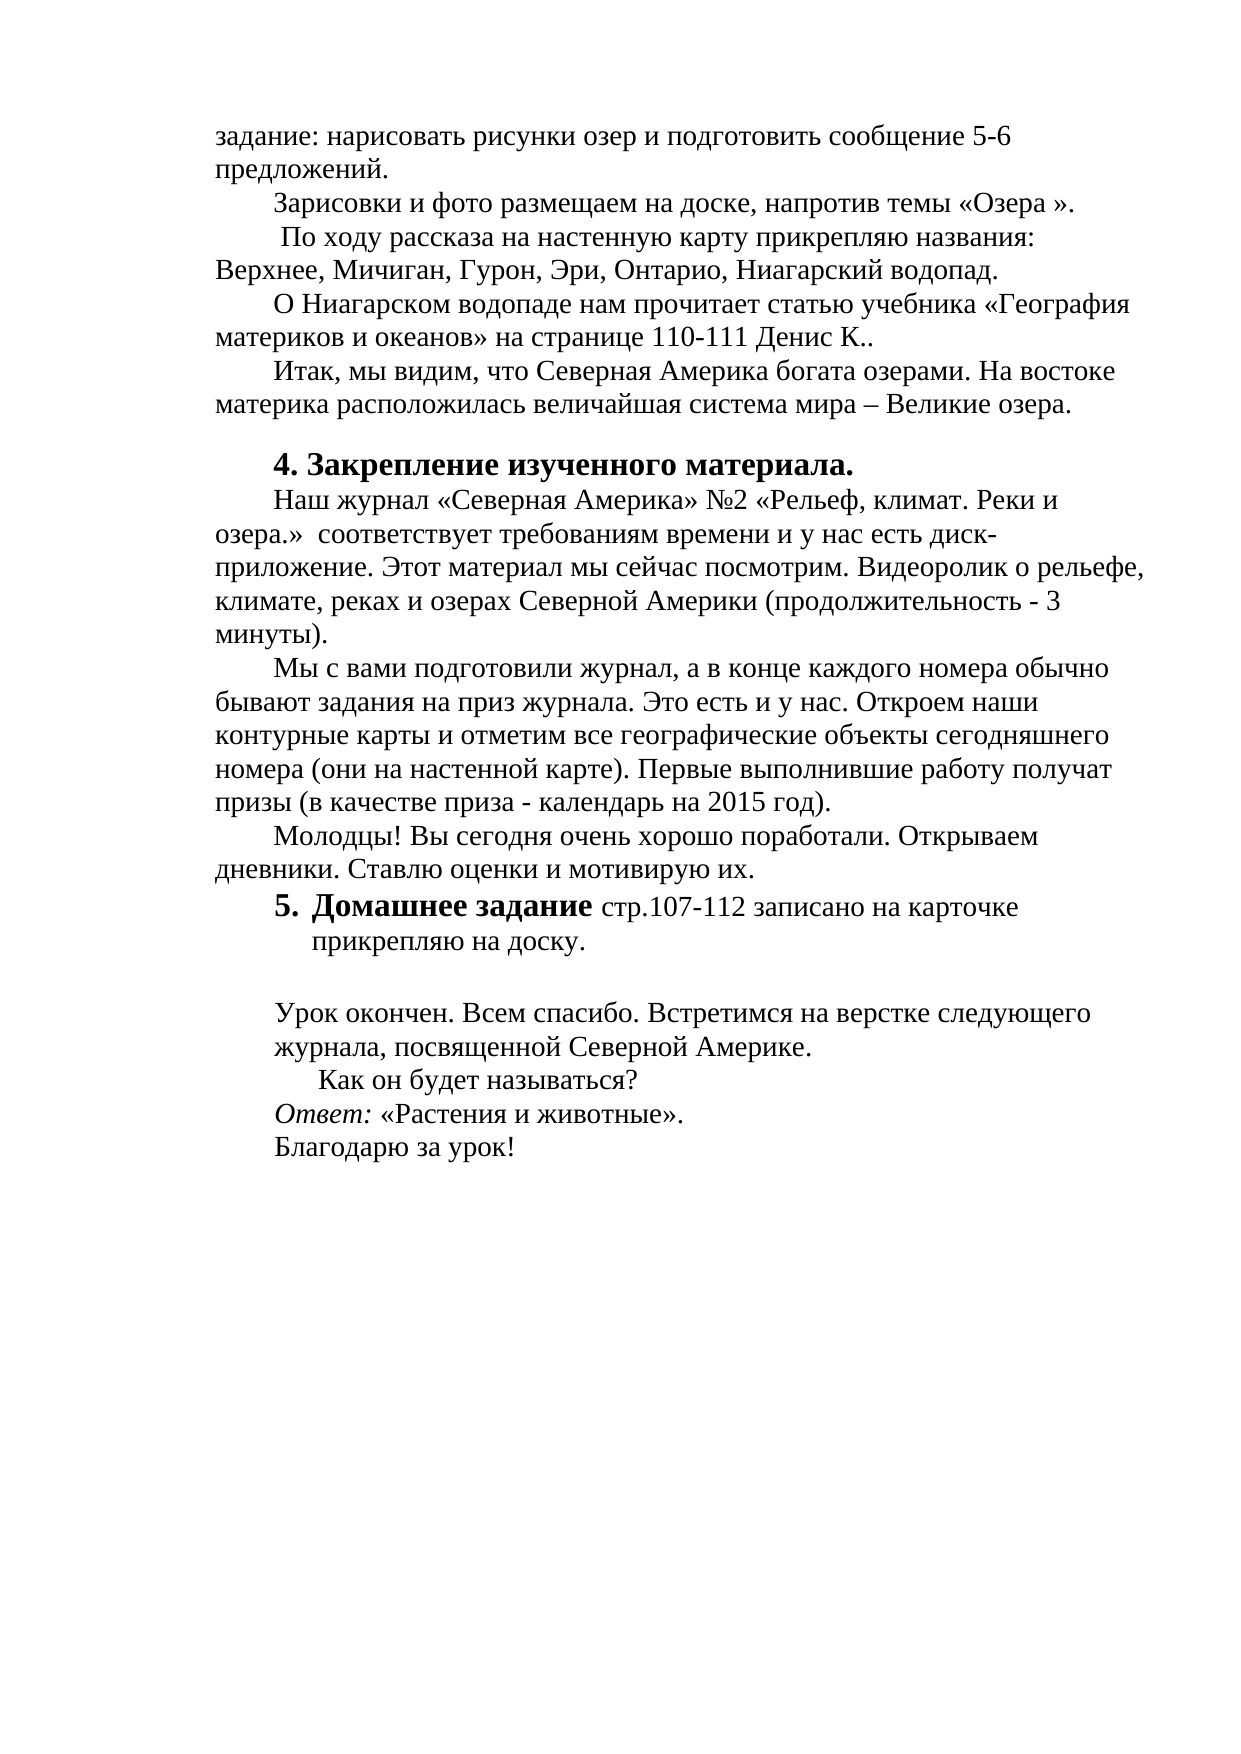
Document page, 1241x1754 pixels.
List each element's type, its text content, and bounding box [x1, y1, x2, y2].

text По ходу рассказа на настенную карту прикрепляю названия: Верхнее, Мичиган, Гурон, Эри, Онтарио, Ниагарский водопад. [215, 219, 1152, 286]
text Ответ: «Растения и животные». [274, 1096, 1152, 1129]
text Молодцы! Вы сегодня очень хорошо поработали. Открываем дневники. Ставлю оценки и мотивирую их. [215, 818, 1152, 885]
text Благодарю за урок! [274, 1129, 1152, 1163]
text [215, 118, 1152, 185]
text Мы с вами подготовили журнал, а в конце каждого номера обычно бывают задания на приз журнала. Это есть и у нас. Откроем наши контурные карты и отметим все географические объекты сегодняшнего номера (они на настенной карте). Первые выполнившие работу получат призы (в качестве приза - календарь на 2015 год). [215, 650, 1152, 818]
text Как он будет называться? [274, 1062, 1152, 1096]
text Зарисовки и фото размещаем на доске, напротив темы «Озера ». [215, 185, 1152, 219]
text О Ниагарском водопаде нам прочитает статью учебника «География материков и океанов» на странице 110-111 Денис К.. [215, 286, 1152, 353]
text Урок окончен. Всем спасибо. Встретимся на верстке следующего журнала, посвященной Северной Америке. [274, 995, 1152, 1062]
text Наш журнал «Северная Америка» №2 «Рельеф, климат. Реки и озера.» соответствует требованиям времени и у нас есть диск- приложение. Этот материал мы сейчас посмотрим. Видеоролик о рельефе, климате, реках и озерах Северной Америки (продолжительность - 3 минуты). [215, 482, 1152, 650]
text Итак, мы видим, что Северная Америка богата озерами. На востоке материка расположилась величайшая система мира – Великие озера. [215, 353, 1152, 420]
text 4. Закрепление изученного материала. [215, 444, 1152, 482]
list Домашнее задание стр.107-112 записано на карточке прикрепляю на доску. [274, 885, 1152, 957]
